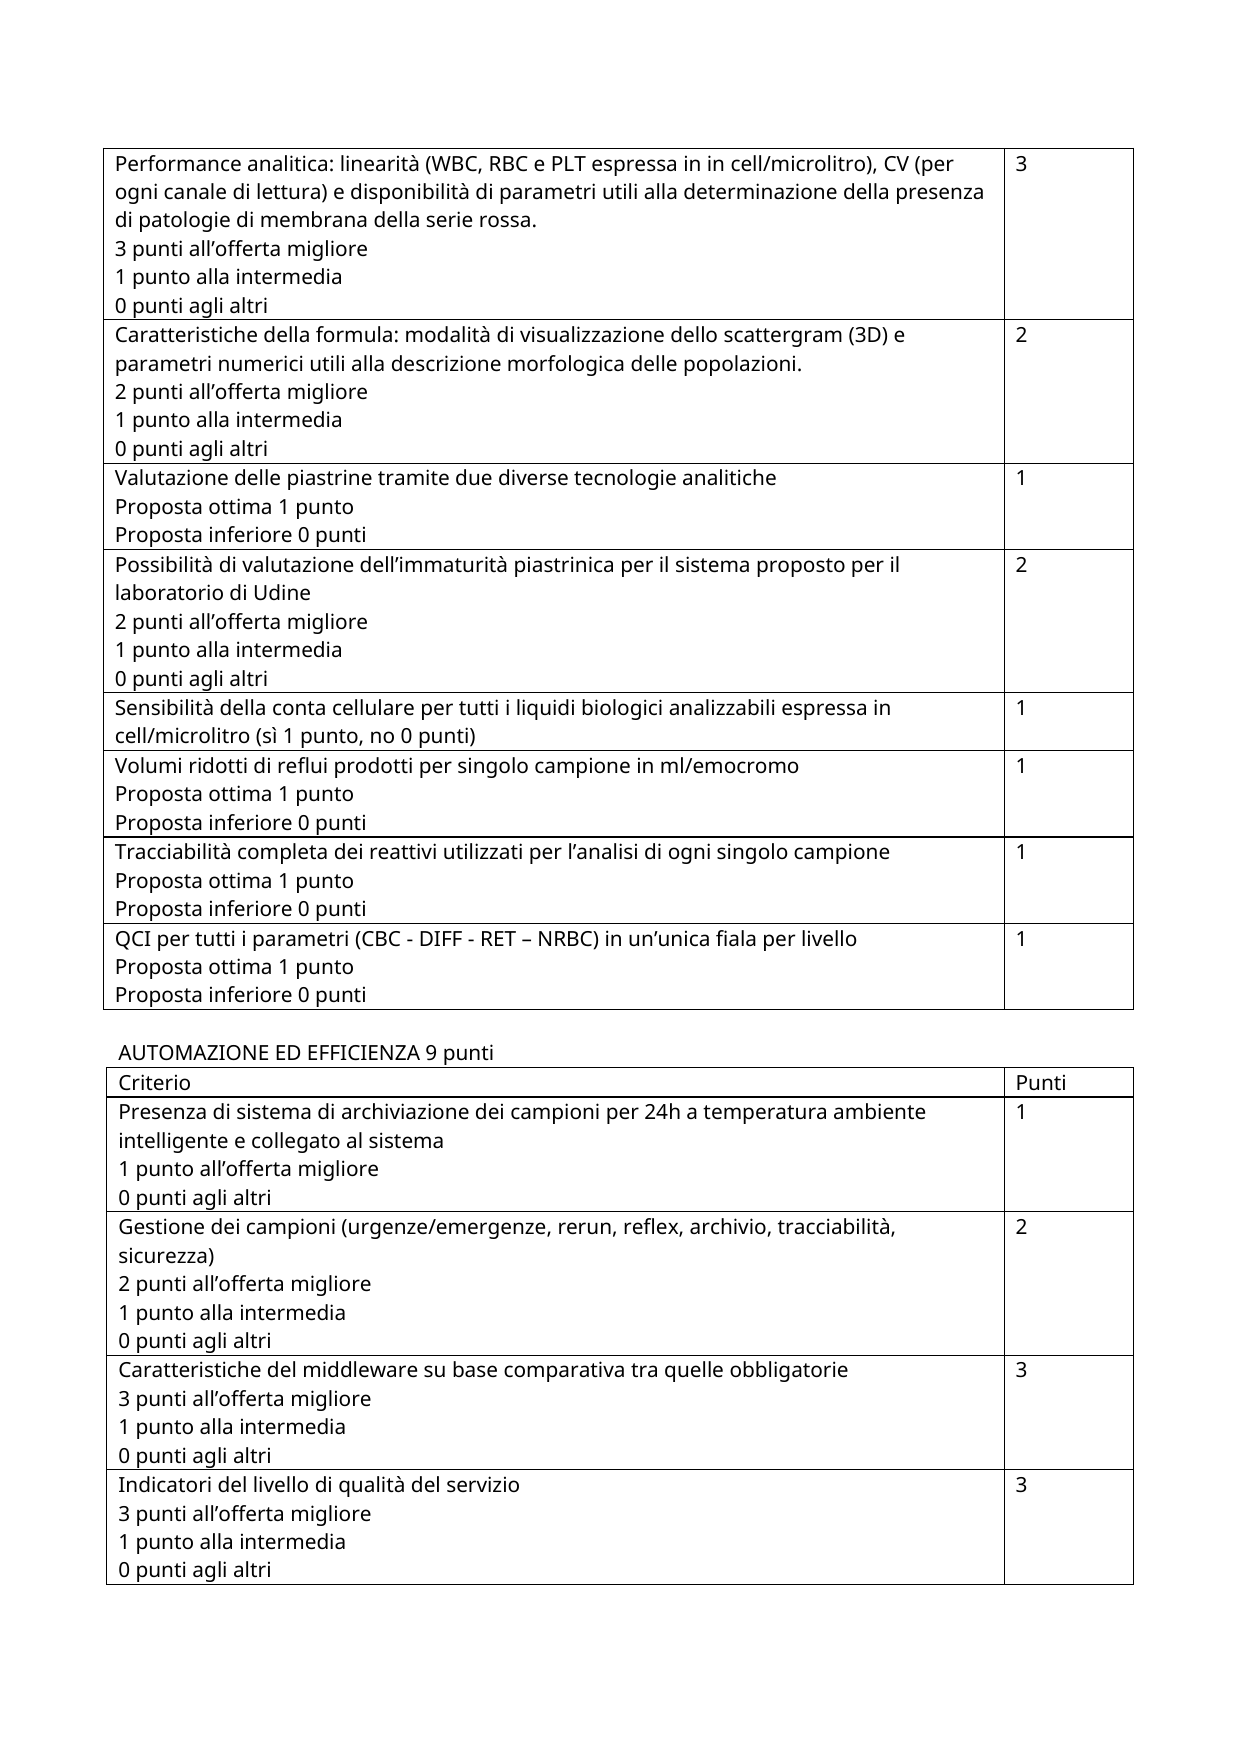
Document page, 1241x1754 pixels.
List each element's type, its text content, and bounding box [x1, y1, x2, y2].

table_cell Performance analitica: linearità (WBC, RBC e PLT espressa in in cell/microlitro), CV (per ogni canale di lettura) e disponibilità di parametri utili alla determinazione della presenza di patologie di membrana della serie rossa. 3 punti all’offerta migliore 1 punto alla intermedia 0 punti agli altri [104, 149, 1004, 319]
table_cell Volumi ridotti di reflui prodotti per singolo campione in ml/emocromo Proposta ottima 1 punto Proposta inferiore 0 punti [104, 751, 1004, 836]
table_cell 2 [1005, 320, 1133, 462]
text AUTOMAZIONE ED EFFICIENZA 9 punti [118, 1038, 1122, 1067]
table_cell Caratteristiche della formula: modalità di visualizzazione dello scattergram (3D) e parametri numerici utili alla descrizione morfologica delle popolazioni. 2 punti all’offerta migliore 1 punto alla intermedia 0 punti agli altri [104, 320, 1004, 462]
table_cell Valutazione delle piastrine tramite due diverse tecnologie analitiche Proposta ottima 1 punto Proposta inferiore 0 punti [104, 464, 1004, 549]
table_cell 3 [1005, 149, 1133, 319]
table_cell 2 [1005, 1212, 1133, 1354]
table_cell Gestione dei campioni (urgenze/emergenze, rerun, reflex, archivio, tracciabilità, sicurezza) 2 punti all’offerta migliore 1 punto alla intermedia 0 punti agli altri [107, 1212, 1004, 1354]
table_cell 1 [1005, 693, 1133, 750]
table_cell Indicatori del livello di qualità del servizio 3 punti all’offerta migliore 1 punto alla intermedia 0 punti agli altri [107, 1470, 1004, 1584]
table_cell Presenza di sistema di archiviazione dei campioni per 24h a temperatura ambiente intelligente e collegato al sistema 1 punto all’offerta migliore 0 punti agli altri [107, 1098, 1004, 1211]
table_cell 3 [1005, 1356, 1133, 1469]
table_cell Caratteristiche del middleware su base comparativa tra quelle obbligatorie 3 punti all’offerta migliore 1 punto alla intermedia 0 punti agli altri [107, 1356, 1004, 1469]
table_cell Tracciabilità completa dei reattivi utilizzati per l’analisi di ogni singolo campione Proposta ottima 1 punto Proposta inferiore 0 punti [104, 838, 1004, 923]
table_header Criterio [107, 1068, 1004, 1096]
table_cell 2 [1005, 550, 1133, 692]
table_cell 1 [1005, 751, 1133, 836]
table_header Punti [1005, 1068, 1133, 1096]
table_cell 1 [1005, 838, 1133, 923]
table_cell Possibilità di valutazione dell’immaturità piastrinica per il sistema proposto per il laboratorio di Udine 2 punti all’offerta migliore 1 punto alla intermedia 0 punti agli altri [104, 550, 1004, 692]
table_cell 3 [1005, 1470, 1133, 1584]
table_cell Sensibilità della conta cellulare per tutti i liquidi biologici analizzabili espressa in cell/microlitro (sì 1 punto, no 0 punti) [104, 693, 1004, 750]
table_cell 1 [1005, 464, 1133, 549]
table_cell 1 [1005, 924, 1133, 1009]
table_cell 1 [1005, 1098, 1133, 1211]
table_cell QCI per tutti i parametri (CBC - DIFF - RET – NRBC) in un’unica fiala per livello Proposta ottima 1 punto Proposta inferiore 0 punti [104, 924, 1004, 1009]
